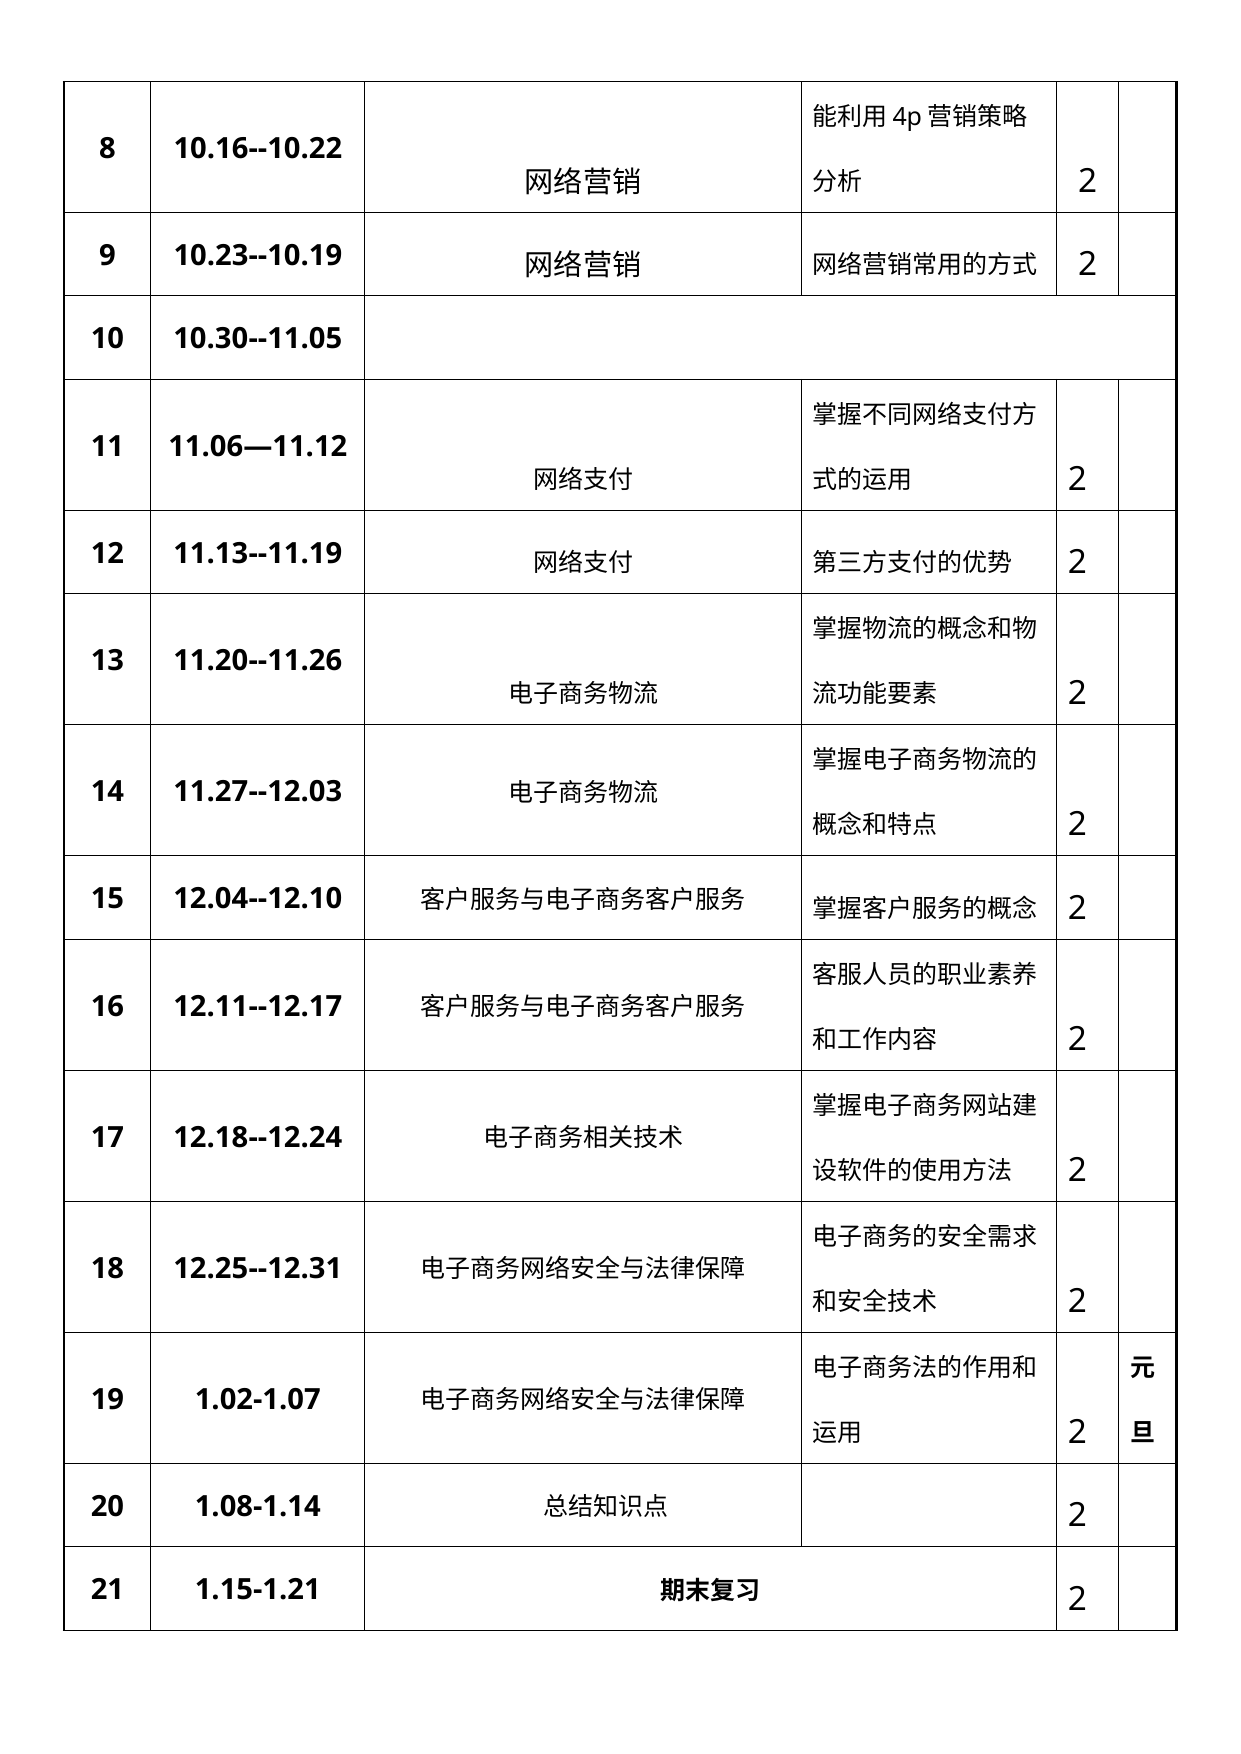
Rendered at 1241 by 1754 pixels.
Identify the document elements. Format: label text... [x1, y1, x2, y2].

table_cell 21 [65, 1547, 150, 1630]
table_cell [1119, 82, 1175, 212]
table_cell 电子商务网络安全与法律保障 [365, 1333, 801, 1463]
table_cell 网络营销 [365, 82, 801, 212]
table_cell 12.18--12.24 [151, 1071, 364, 1201]
table_cell 10.30--11.05 [151, 296, 364, 379]
table_cell [1119, 1547, 1175, 1630]
table_cell 14 [65, 725, 150, 855]
table_cell 2 [1057, 82, 1118, 212]
table_cell 网络支付 [365, 511, 801, 593]
table_cell 10.16--10.22 [151, 82, 364, 212]
table_cell 2 [1057, 213, 1118, 295]
table_cell 11.13--11.19 [151, 511, 364, 593]
table_cell 2 [1057, 1071, 1118, 1201]
table_cell [365, 296, 1175, 379]
table_cell 2 [1057, 594, 1118, 724]
table_cell 掌握电子商务物流的概念和特点 [802, 725, 1056, 855]
table_cell 2 [1057, 1464, 1118, 1546]
table_cell 17 [65, 1071, 150, 1201]
table_cell 20 [65, 1464, 150, 1546]
table_cell 2 [1057, 511, 1118, 593]
table_cell [1119, 940, 1175, 1070]
table_cell 掌握客户服务的概念 [802, 856, 1056, 939]
table_cell 电子商务法的作用和运用 [802, 1333, 1056, 1463]
table_cell 1.15-1.21 [151, 1547, 364, 1630]
table_cell 18 [65, 1202, 150, 1332]
table_cell 12 [65, 511, 150, 593]
table_cell 第三方支付的优势 [802, 511, 1056, 593]
table_cell 2 [1057, 940, 1118, 1070]
table_cell 电子商务的安全需求和安全技术 [802, 1202, 1056, 1332]
table_cell 2 [1057, 1547, 1118, 1630]
table_cell 11.06—11.12 [151, 380, 364, 510]
table_cell [1119, 213, 1175, 295]
table_cell 16 [65, 940, 150, 1070]
table_cell 客户服务与电子商务客户服务 [365, 940, 801, 1070]
table_cell 客户服务与电子商务客户服务 [365, 856, 801, 939]
table_cell 2 [1057, 1202, 1118, 1332]
table_cell 9 [65, 213, 150, 295]
table_cell 12.04--12.10 [151, 856, 364, 939]
table_cell 总结知识点 [365, 1464, 801, 1546]
table_cell 10 [65, 296, 150, 379]
table_cell 网络营销常用的方式 [802, 213, 1056, 295]
table_cell 元旦 [1119, 1333, 1175, 1463]
table_cell 1.02-1.07 [151, 1333, 364, 1463]
table_cell [802, 1464, 1056, 1546]
table_cell 19 [65, 1333, 150, 1463]
table_cell 能利用4p营销策略分析 [802, 82, 1056, 212]
table_cell 8 [65, 82, 150, 212]
table_cell [1119, 1202, 1175, 1332]
table_cell 掌握物流的概念和物流功能要素 [802, 594, 1056, 724]
table_cell 2 [1057, 380, 1118, 510]
table_cell 电子商务相关技术 [365, 1071, 801, 1201]
table_cell 期末复习 [365, 1547, 1056, 1630]
table_cell 电子商务物流 [365, 725, 801, 855]
table_cell [1119, 856, 1175, 939]
table_cell 10.23--10.19 [151, 213, 364, 295]
table_cell [1119, 1464, 1175, 1546]
table_cell 掌握不同网络支付方式的运用 [802, 380, 1056, 510]
table_cell 13 [65, 594, 150, 724]
table_cell 网络营销 [365, 213, 801, 295]
table_cell [1119, 594, 1175, 724]
table_cell 电子商务物流 [365, 594, 801, 724]
table_cell 1.08-1.14 [151, 1464, 364, 1546]
table_cell 掌握电子商务网站建设软件的使用方法 [802, 1071, 1056, 1201]
table_cell 2 [1057, 1333, 1118, 1463]
table_cell 12.11--12.17 [151, 940, 364, 1070]
table_cell [1119, 725, 1175, 855]
table_cell 电子商务网络安全与法律保障 [365, 1202, 801, 1332]
table_cell [1119, 1071, 1175, 1201]
table_cell 12.25--12.31 [151, 1202, 364, 1332]
table_cell [1119, 380, 1175, 510]
table_cell 网络支付 [365, 380, 801, 510]
table_cell 2 [1057, 856, 1118, 939]
table_cell 15 [65, 856, 150, 939]
table_cell 2 [1057, 725, 1118, 855]
table_cell 客服人员的职业素养和工作内容 [802, 940, 1056, 1070]
table_cell [1119, 511, 1175, 593]
table_cell 11 [65, 380, 150, 510]
table_cell 11.27--12.03 [151, 725, 364, 855]
table_cell 11.20--11.26 [151, 594, 364, 724]
